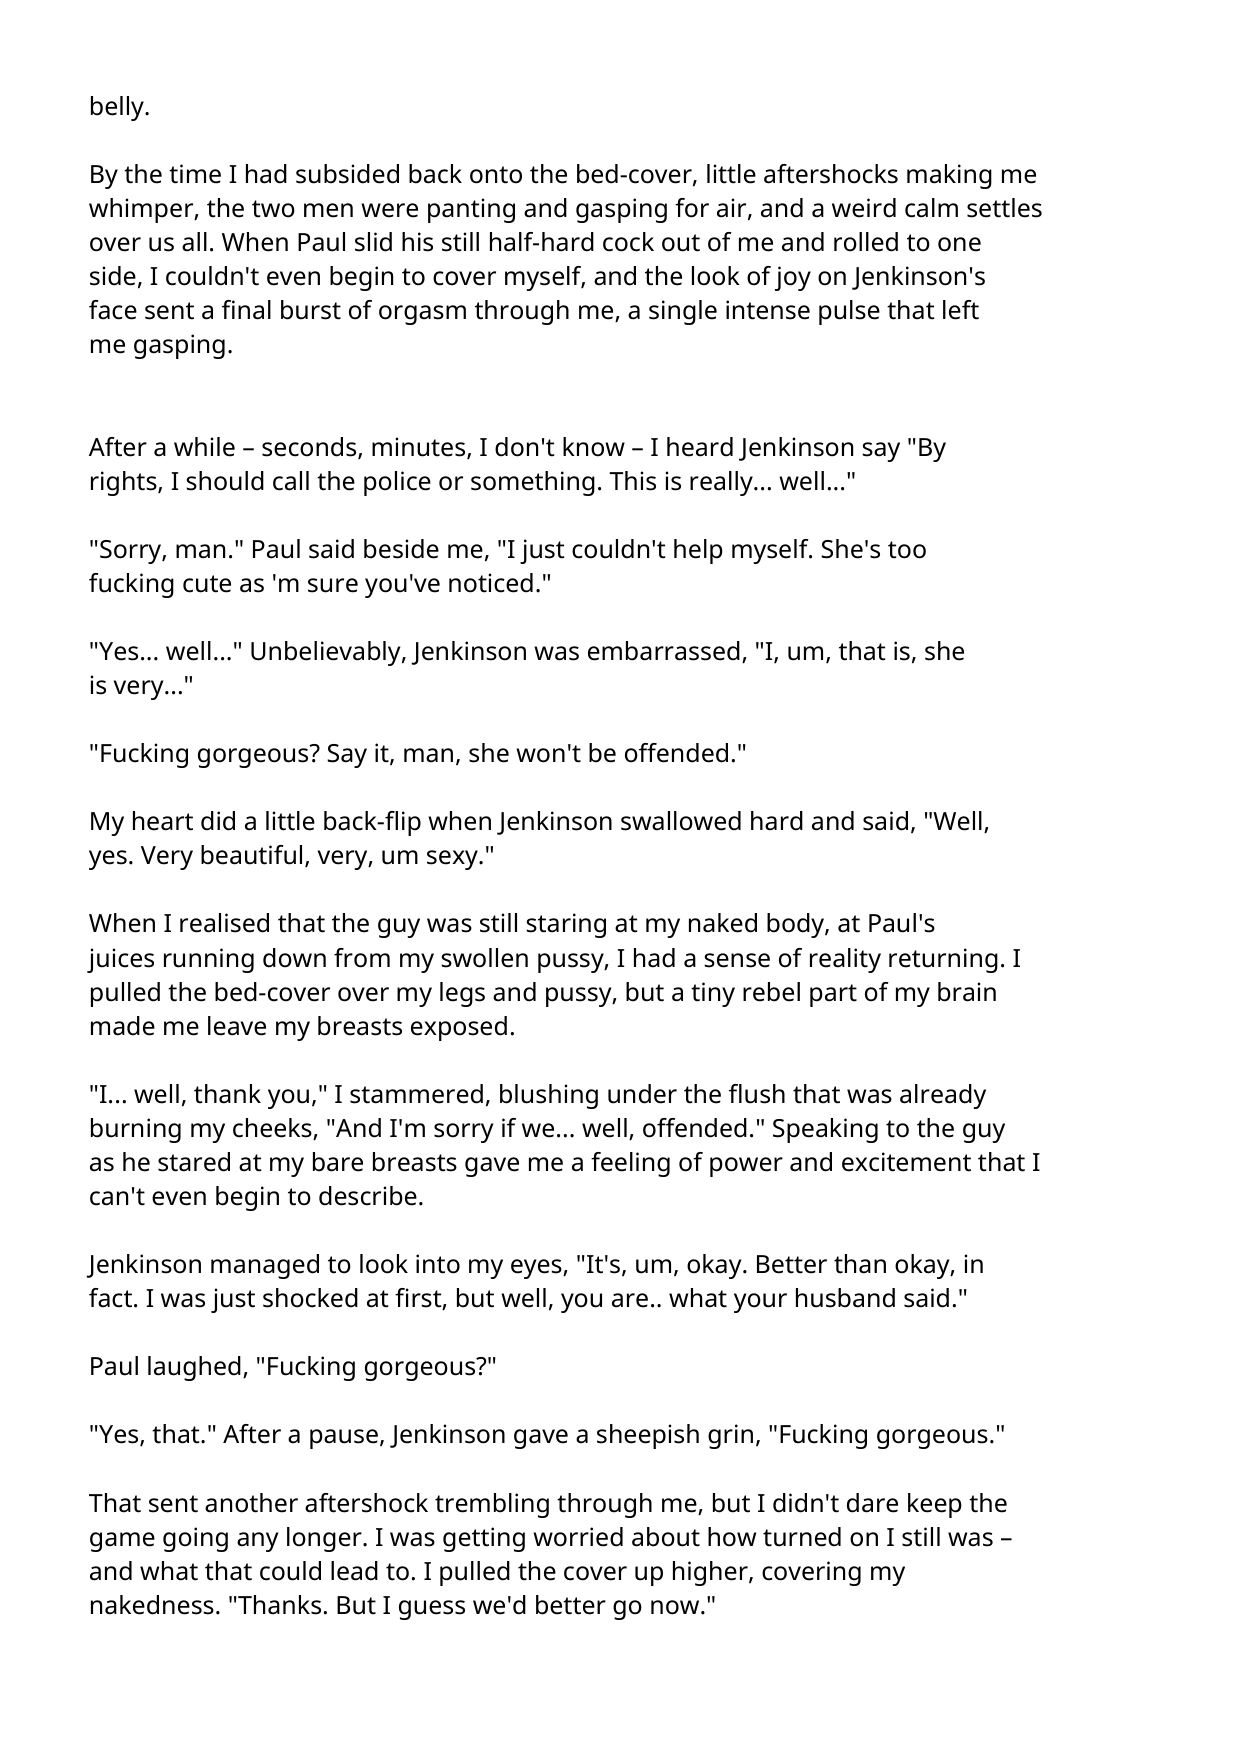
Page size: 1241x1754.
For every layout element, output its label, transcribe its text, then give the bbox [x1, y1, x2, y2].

text face sent a final burst of orgasm through me, a single intense pulse that left [89, 293, 1152, 327]
text game going any longer. I was getting worried about how turned on I still was – [89, 1519, 1152, 1553]
text Jenkinson managed to look into my eyes, "It's, um, okay. Better than okay, in [89, 1247, 1152, 1281]
text side, I couldn't even begin to cover myself, and the look of joy on Jenkinson's [89, 259, 1152, 293]
text When I realised that the guy was still staring at my naked body, at Paul's [89, 906, 1152, 940]
text By the time I had subsided back onto the bed-cover, little aftershocks making me [89, 157, 1152, 191]
text "I... well, thank you," I stammered, blushing under the flush that was already [89, 1076, 1152, 1111]
text yes. Very beautiful, very, um sexy." [89, 838, 1152, 872]
text "Yes, that." After a pause, Jenkinson gave a sheepish grin, "Fucking gorgeous." [89, 1417, 1152, 1451]
text me gasping. [89, 327, 1152, 361]
text can't even begin to describe. [89, 1179, 1152, 1213]
text "Yes... well..." Unbelievably, Jenkinson was embarrassed, "I, um, that is, she [89, 634, 1152, 668]
text made me leave my breasts exposed. [89, 1008, 1152, 1042]
text is very..." [89, 668, 1152, 702]
text After a while – seconds, minutes, I don't know – I heard Jenkinson say "By [89, 429, 1152, 463]
text as he stared at my bare breasts gave me a feeling of power and excitement that I [89, 1144, 1152, 1179]
text fact. I was just shocked at first, but well, you are.. what your husband said." [89, 1281, 1152, 1315]
text juices running down from my swollen pussy, I had a sense of reality returning. I [89, 940, 1152, 974]
text "Fucking gorgeous? Say it, man, she won't be offended." [89, 736, 1152, 770]
text over us all. When Paul slid his still half-hard cock out of me and rolled to one [89, 225, 1152, 259]
text My heart did a little back-flip when Jenkinson swallowed hard and said, "Well, [89, 804, 1152, 838]
text and what that could lead to. I pulled the cover up higher, covering my [89, 1553, 1152, 1587]
text pulled the bed-cover over my legs and pussy, but a tiny rebel part of my brain [89, 974, 1152, 1008]
text belly. [89, 89, 1152, 123]
text fucking cute as 'm sure you've noticed." [89, 566, 1152, 599]
text That sent another aftershock trembling through me, but I didn't dare keep the [89, 1485, 1152, 1519]
text burning my cheeks, "And I'm sorry if we... well, offended." Speaking to the guy [89, 1111, 1152, 1144]
text "Sorry, man." Paul said beside me, "I just couldn't help myself. She's too [89, 531, 1152, 566]
text whimper, the two men were panting and gasping for air, and a weird calm settles [89, 191, 1152, 225]
text rights, I should call the police or something. This is really... well..." [89, 463, 1152, 497]
text nakedness. "Thanks. But I guess we'd better go now." [89, 1587, 1152, 1621]
text Paul laughed, "Fucking gorgeous?" [89, 1349, 1152, 1383]
